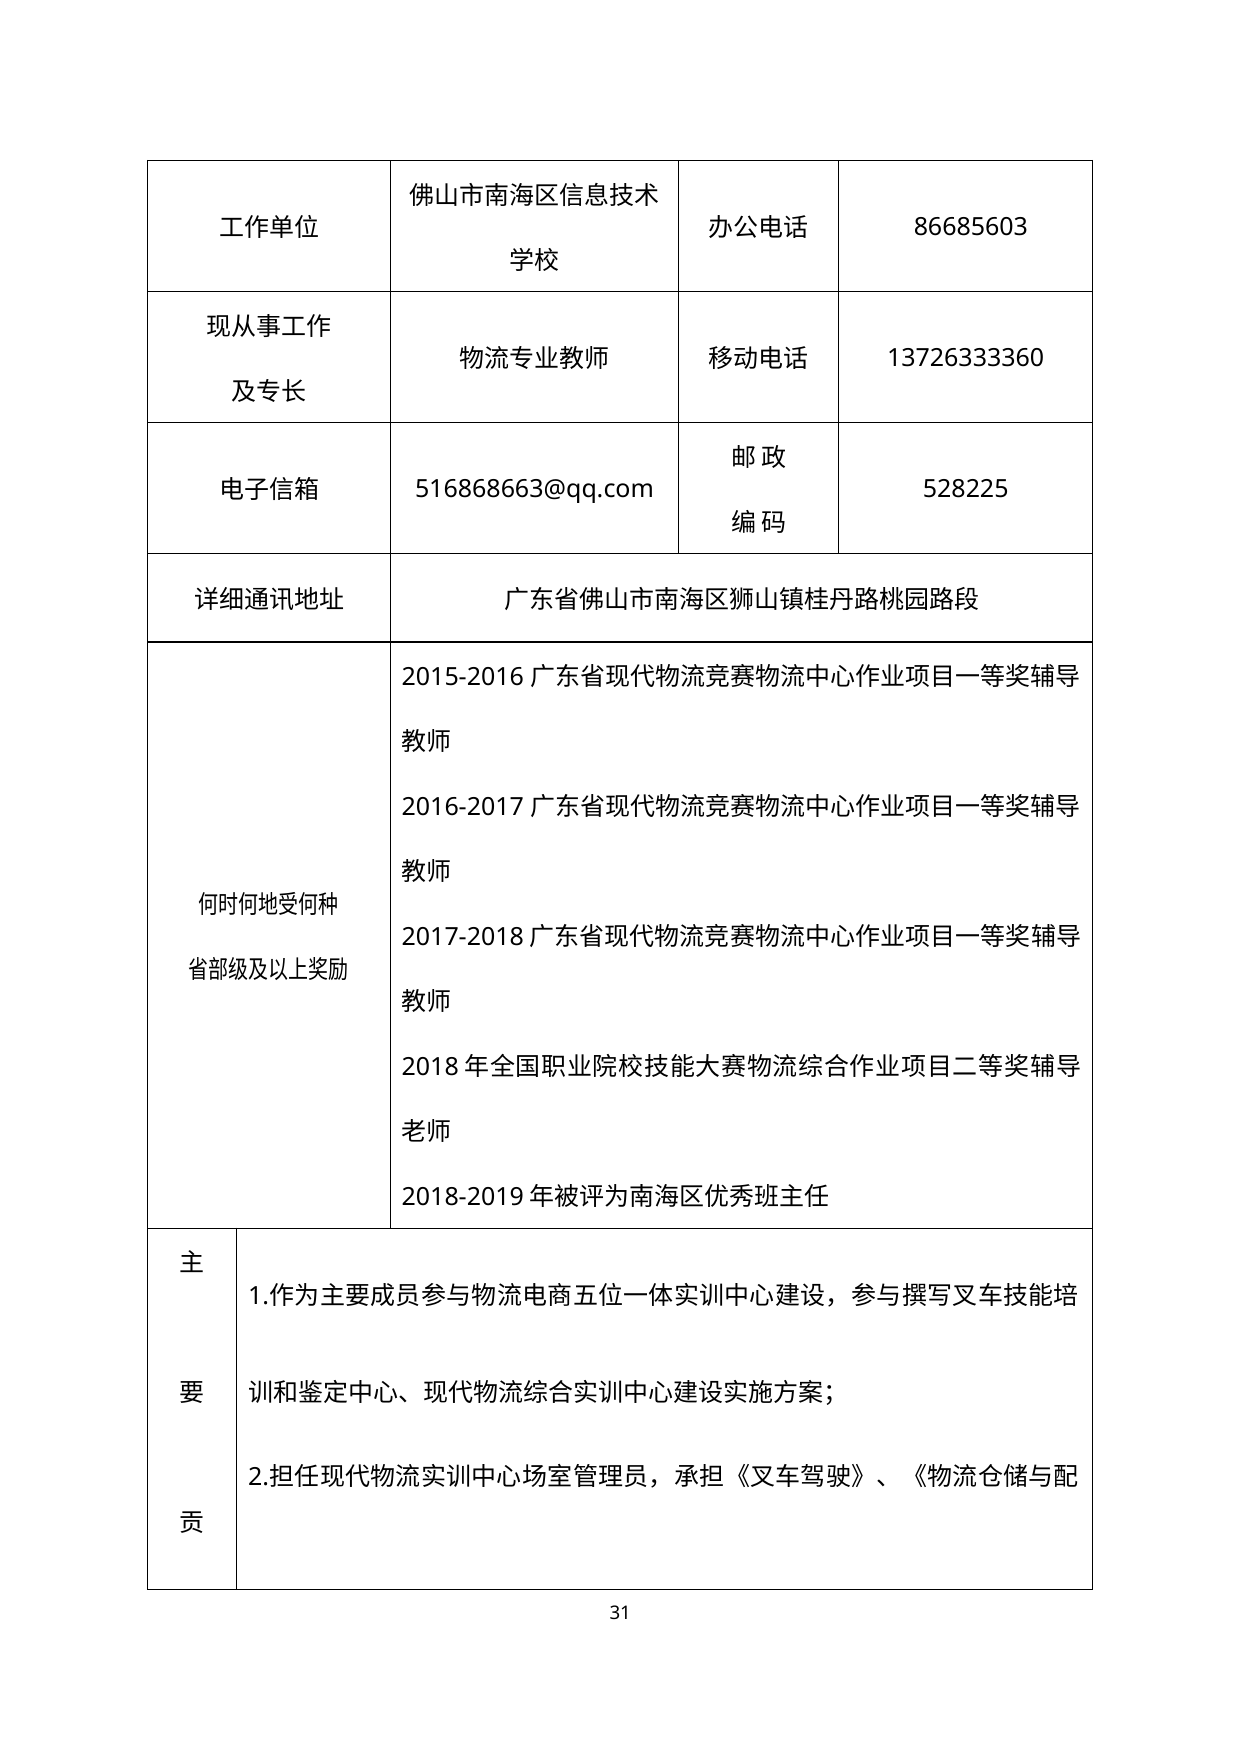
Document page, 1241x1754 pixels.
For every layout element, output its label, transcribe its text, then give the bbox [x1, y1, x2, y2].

table_cell 2015-2016 广东省现代物流竞赛物流中心作业项目一等奖辅导教师 2016-2017 广东省现代物流竞赛物流中心作业项目一等奖辅导教师 2017-2018广东省现代物流竞赛物流中心作业项目一等奖辅导教师 2018年全国职业院校技能大赛物流综合作业项目二等奖辅导老师 2018-2019年被评为南海区优秀班主任 [391, 643, 1092, 1227]
table_cell 邮 政 编 码 [679, 423, 838, 553]
table_cell 516868663@qq.com [391, 423, 678, 553]
table_cell 详细通讯地址 [148, 554, 390, 641]
table_cell 528225 [839, 423, 1092, 553]
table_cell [237, 1229, 1092, 1589]
table_cell 13726333360 [839, 292, 1092, 422]
table_cell 何时何地受何种 省部级及以上奖励 [148, 643, 390, 1227]
table_cell 广东省佛山市南海区狮山镇桂丹路桃园路段 [391, 554, 1092, 641]
table_cell 主 要 贡 献 [148, 1229, 236, 1589]
table_cell 佛山市南海区信息技术学校 [391, 161, 678, 291]
table_cell 工作单位 [148, 161, 390, 291]
table_cell 办公电话 [679, 161, 838, 291]
table_cell 现从事工作 及专长 [148, 292, 390, 422]
table_cell 物流专业教师 [391, 292, 678, 422]
table_cell 电子信箱 [148, 423, 390, 553]
table_cell 移动电话 [679, 292, 838, 422]
table_cell 86685603 [839, 161, 1092, 291]
